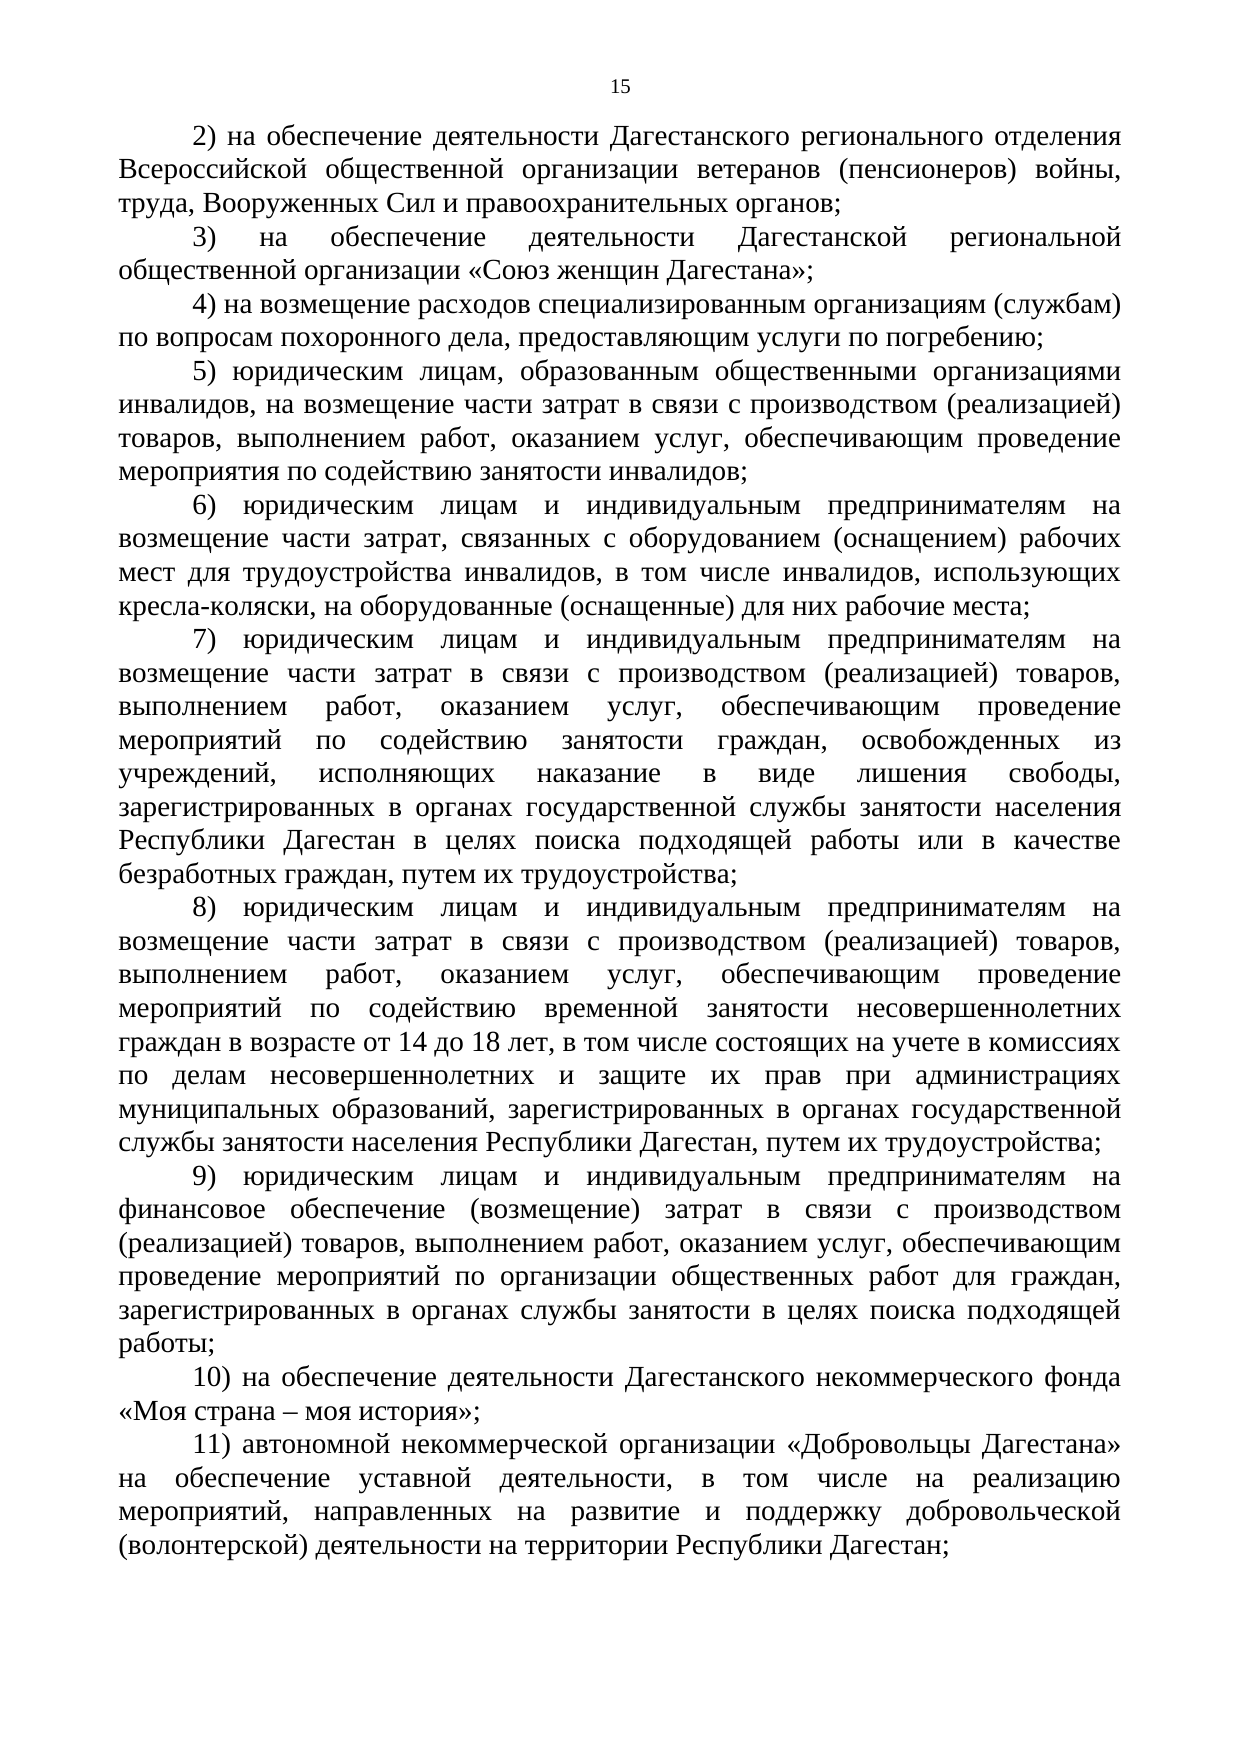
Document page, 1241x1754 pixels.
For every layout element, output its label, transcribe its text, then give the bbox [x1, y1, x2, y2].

text 7) юридическим лицам и индивидуальным предпринимателям на возмещение части затрат в связи с производством (реализацией) товаров, выполнением работ, оказанием услуг, обеспечивающим проведение мероприятий по содействию занятости граждан, освобожденных из учреждений, исполняющих наказание в виде лишения свободы, зарегистрированных в органах государственной службы занятости населения Республики Дагестан в целях поиска подходящей работы или в качестве безработных граждан, путем их трудоустройства; [118, 621, 1122, 889]
text 4) на возмещение расходов специализированным организациям (службам) по вопросам похоронного дела, предоставляющим услуги по погребению; [118, 286, 1122, 353]
text 8) юридическим лицам и индивидуальным предпринимателям на возмещение части затрат в связи с производством (реализацией) товаров, выполнением работ, оказанием услуг, обеспечивающим проведение мероприятий по содействию временной занятости несовершеннолетних граждан в возрасте от 14 до 18 лет, в том числе состоящих на учете в комиссиях по делам несовершеннолетних и защите их прав при администрациях муниципальных образований, зарегистрированных в органах государственной службы занятости населения Республики Дагестан, путем их трудоустройства; [118, 889, 1122, 1158]
text 3) на обеспечение деятельности Дагестанской региональной общественной организации «Союз женщин Дагестана»; [118, 219, 1122, 286]
text 11) автономной некоммерческой организации «Добровольцы Дагестана» на обеспечение уставной деятельности, в том числе на реализацию мероприятий, направленных на развитие и поддержку добровольческой (волонтерской) деятельности на территории Республики Дагестан; [118, 1426, 1122, 1560]
text 2) на обеспечение деятельности Дагестанского регионального отделения Всероссийской общественной организации ветеранов (пенсионеров) войны, труда, Вооруженных Сил и правоохранительных органов; [118, 118, 1122, 219]
text 6) юридическим лицам и индивидуальным предпринимателям на возмещение части затрат, связанных с оборудованием (оснащением) рабочих мест для трудоустройства инвалидов, в том числе инвалидов, использующих кресла-коляски, на оборудованные (оснащенные) для них рабочие места; [118, 487, 1122, 621]
text 10) на обеспечение деятельности Дагестанского некоммерческого фонда «Моя страна – моя история»; [118, 1359, 1122, 1426]
text 5) юридическим лицам, образованным общественными организациями инвалидов, на возмещение части затрат в связи с производством (реализацией) товаров, выполнением работ, оказанием услуг, обеспечивающим проведение мероприятия по содействию занятости инвалидов; [118, 353, 1122, 487]
text 9) юридическим лицам и индивидуальным предпринимателям на финансовое обеспечение (возмещение) затрат в связи с производством (реализацией) товаров, выполнением работ, оказанием услуг, обеспечивающим проведение мероприятий по организации общественных работ для граждан, зарегистрированных в органах службы занятости в целях поиска подходящей работы; [118, 1158, 1122, 1359]
